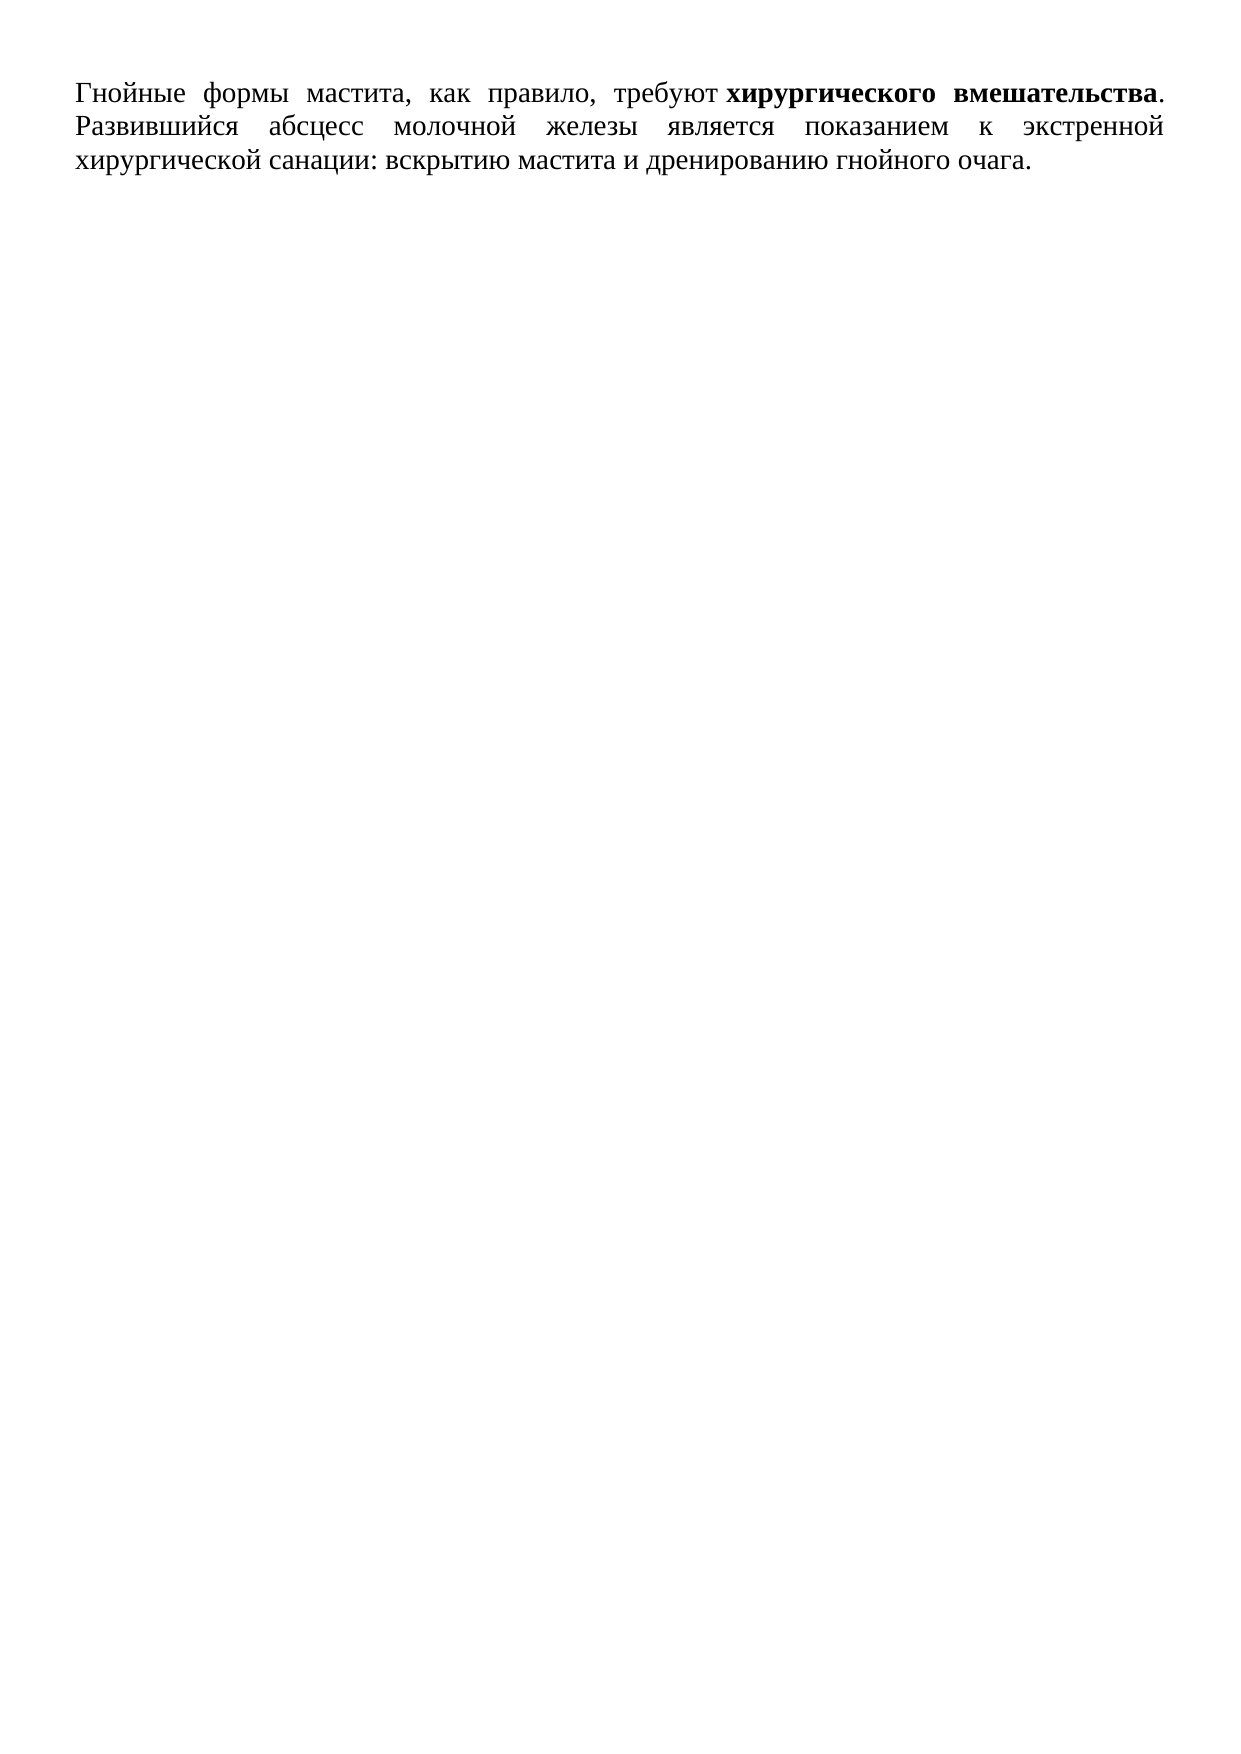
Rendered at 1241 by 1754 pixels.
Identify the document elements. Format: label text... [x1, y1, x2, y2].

text Гнойные формы мастита, как правило, требуют хирургического вмешательства. Развившийся абсцесс молочной железы является показанием к экстренной хирургической санации: вскрытию мастита и дренированию гнойного очага. [75, 75, 1165, 176]
